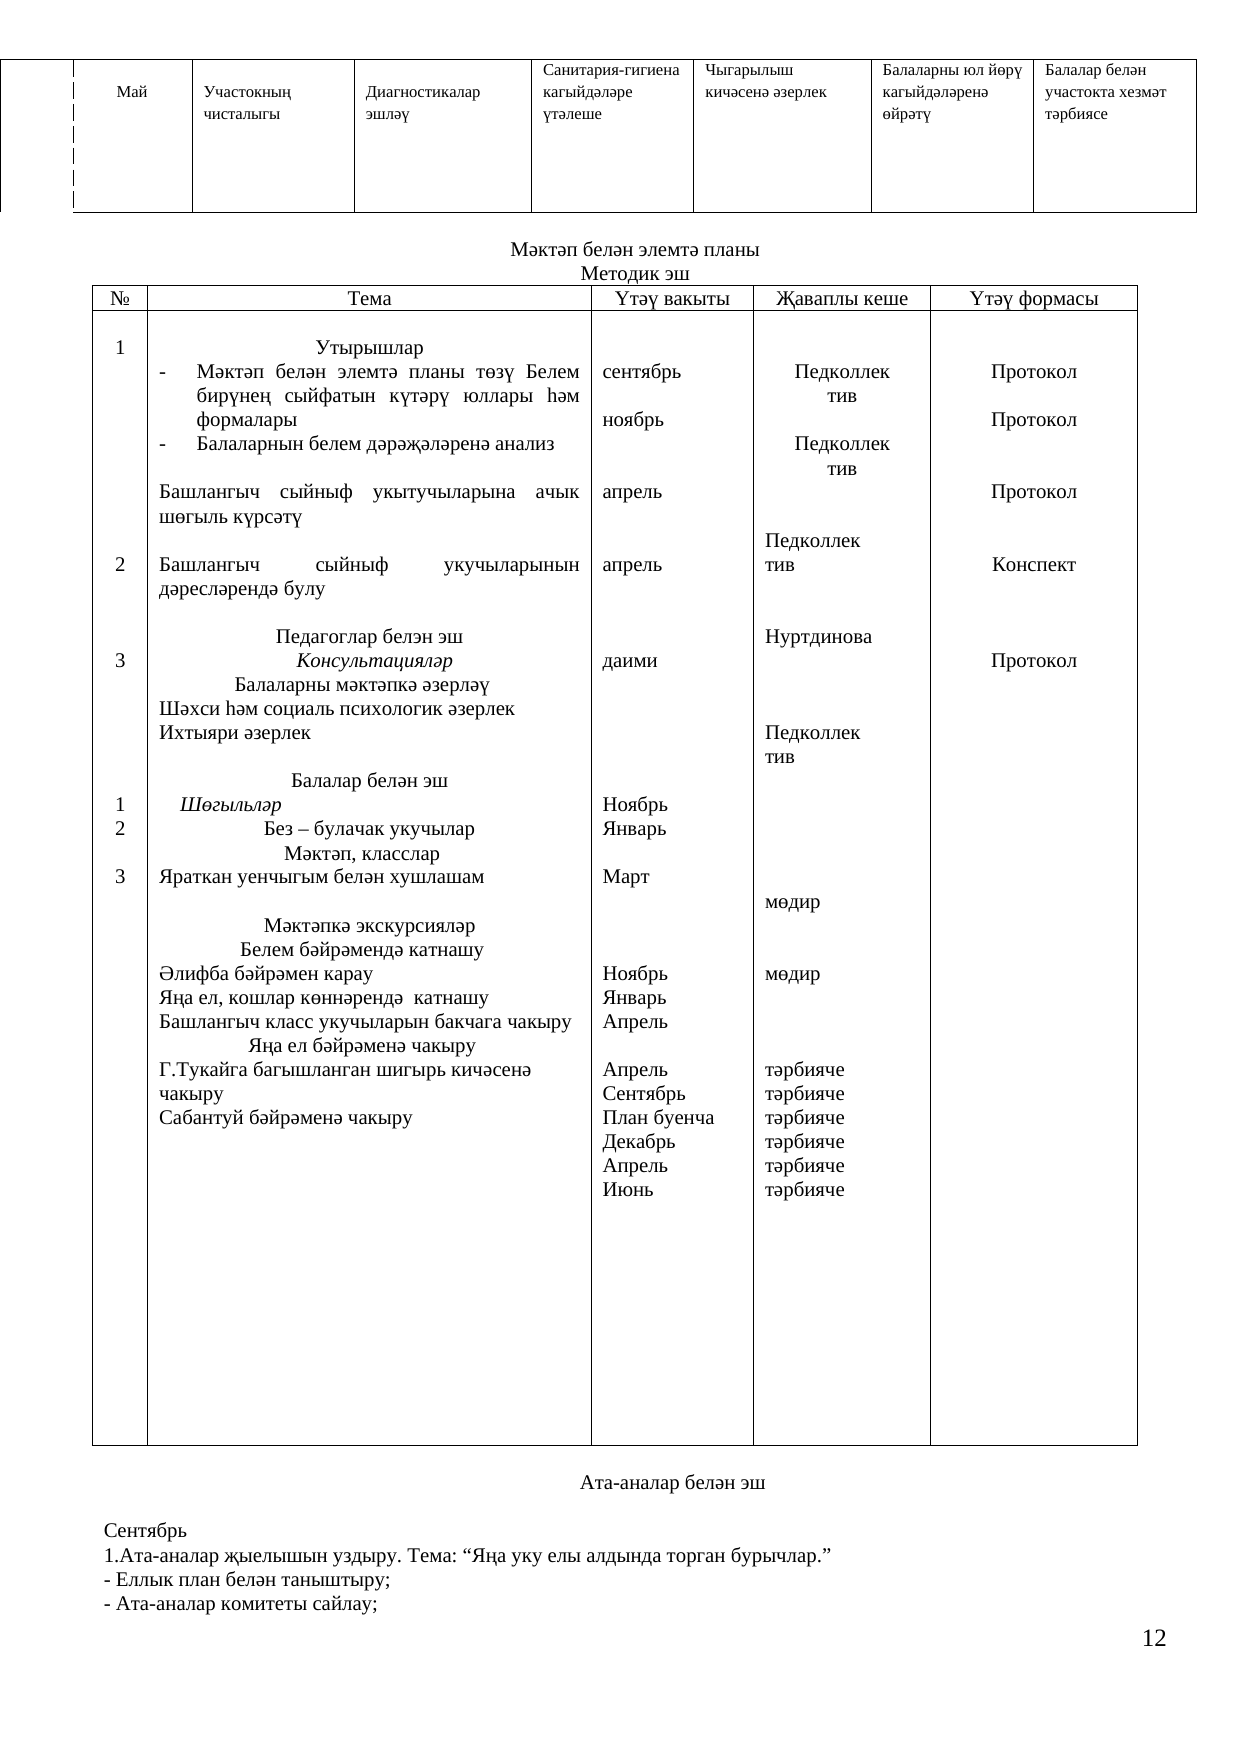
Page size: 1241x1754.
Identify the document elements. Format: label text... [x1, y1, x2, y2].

table_cell сентябрь ноябрь апрель апрель даими Ноябрь Январь Март Ноябрь Январь Апрель Апрель Сентябрь План буенча Декабрь Апрель Июнь [592, 311, 753, 1445]
text - Еллык план белән таныштыру; [103, 1567, 1167, 1591]
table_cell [355, 60, 531, 212]
table_header Тема [148, 286, 591, 310]
text 1.Ата-аналар җыелышын уздыру. Тема: “Яңа уку елы алдында торган бурычлар.” [103, 1542, 1167, 1567]
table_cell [872, 60, 1033, 212]
subtitle Методик эш [103, 261, 1167, 285]
table_cell Май [74, 60, 192, 212]
table_header Җаваплы кеше [754, 286, 930, 310]
table_cell Педколлек тив Педколлек тив Педколлек тив Нуртдинова Педколлек тив мөдир мөдир тәрбияче тәрбияче тәрбияче тәрбияче тәрбияче тәрбияче [754, 311, 930, 1445]
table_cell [694, 60, 871, 212]
table_cell Протокол Протокол Протокол Конспект Протокол [931, 311, 1137, 1445]
table_cell Утырышлар Мәктәп белән элемтә планы төзү Белем бирүнең сыйфатын күтәрү юллары һәм формалары Балаларнын белем дәрәҗәләренә анализ Башлангыч сыйныф укытучыларына ачык шөгыль күрсәтү Башлангыч сыйныф укучыларынын дәресләрендә булу Педагоглар белэн эш Консультацияләр Балаларны мәктәпкә әзерләү Шәхси һәм социаль психологик әзерлек Ихтыяри әзерлек Балалар белән эш Шөгыльләр Без – булачак укучылар Мәктәп, класслар Яраткан уенчыгым белән хушлашам Мәктәпкә экскурсияләр Белем бәйрәмендә катнашу Әлифба бәйрәмен карау Яңа ел, кошлар көннәрендә катнашу Башлангыч класс укучыларын бакчага чакыру Яңа ел бәйрәменә чакыру Г.Тукайга багышланган шигырь кичәсенә чакыру Сабантуй бәйрәменә чакыру [148, 311, 591, 1445]
table_header Үтәү формасы [931, 286, 1137, 310]
text Сентябрь [103, 1518, 1167, 1542]
text - Ата-аналар комитеты сайлау; [103, 1591, 1167, 1615]
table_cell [193, 60, 354, 212]
list Ата-аналар белән эш [178, 1470, 1167, 1494]
table_cell 1 2 3 1 2 3 [93, 311, 147, 1445]
title Мәктәп белән элемтә планы [103, 237, 1167, 261]
table_header № [93, 286, 147, 310]
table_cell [532, 60, 693, 212]
table_header Үтәү вакыты [592, 286, 753, 310]
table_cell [1034, 60, 1196, 212]
